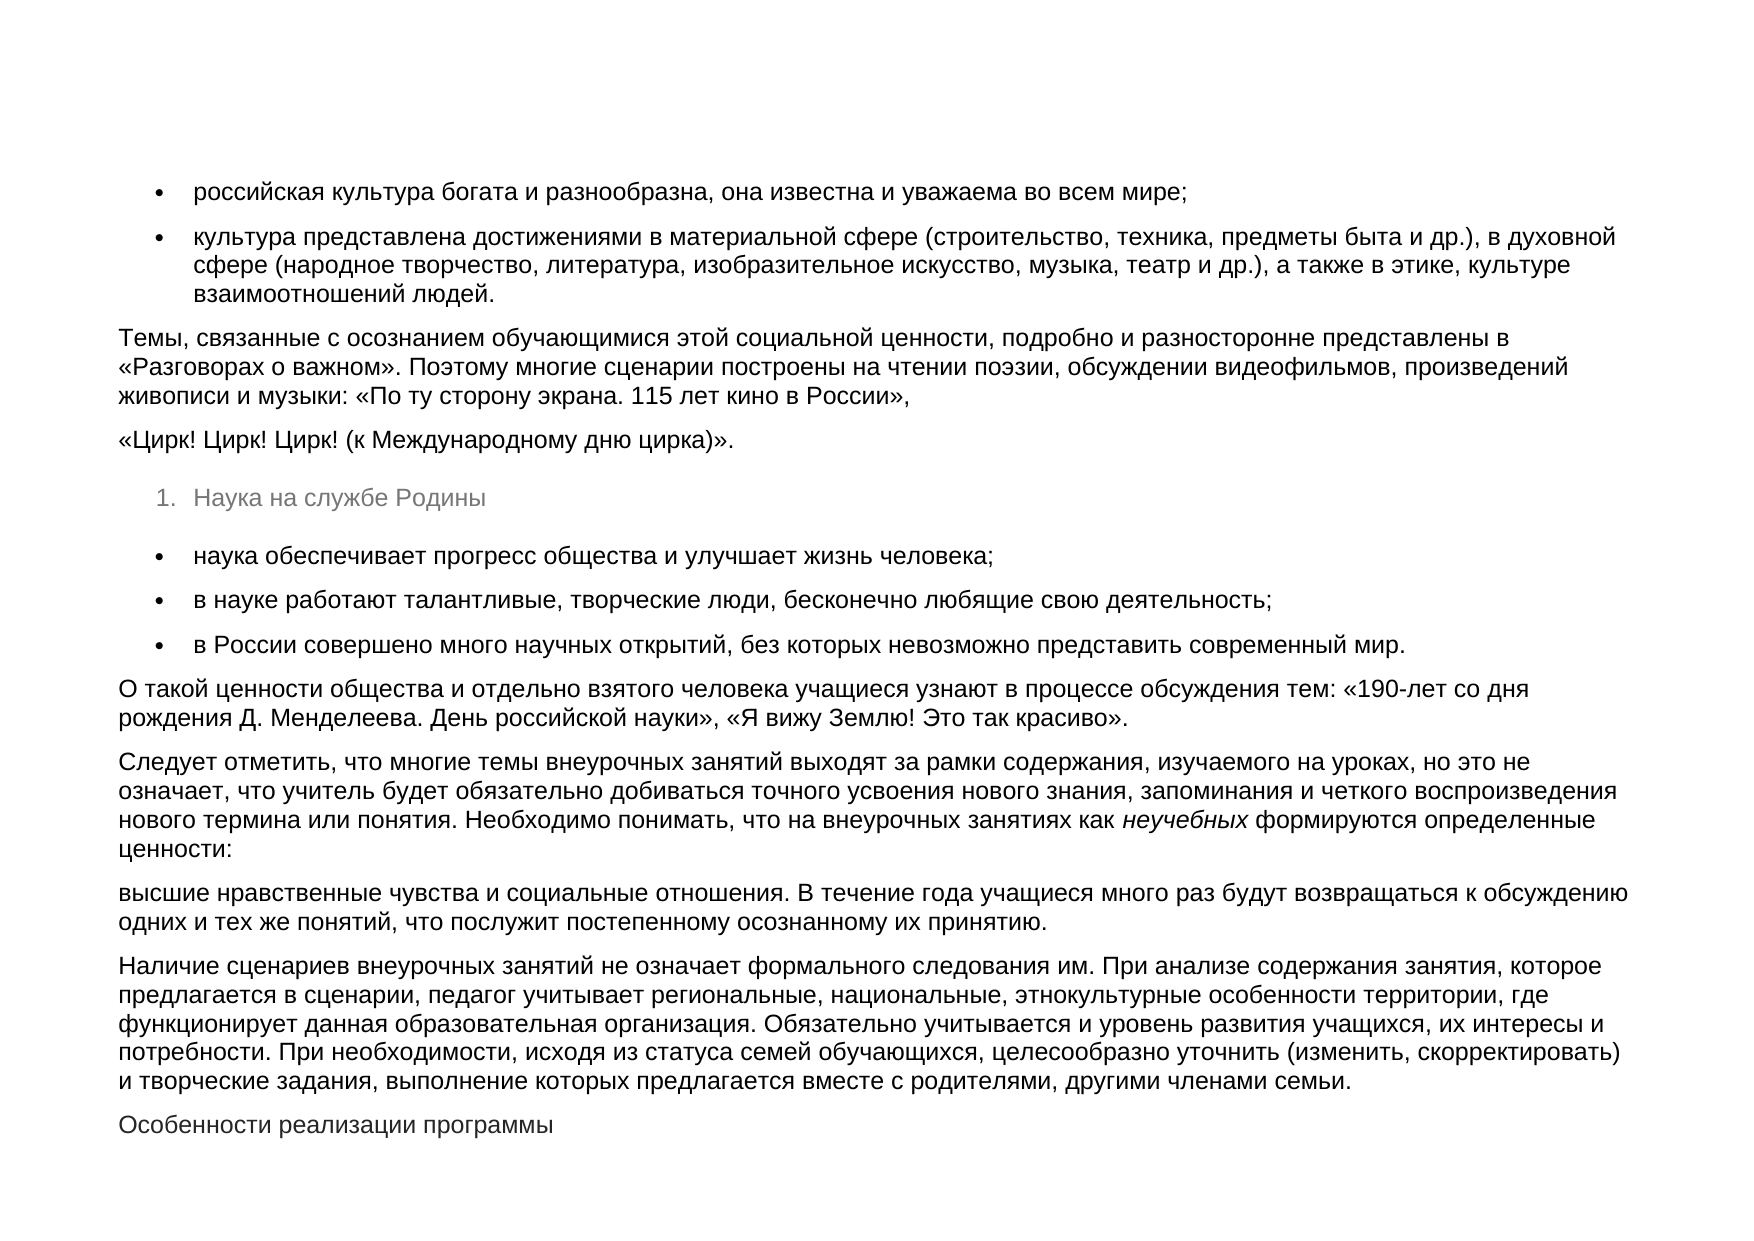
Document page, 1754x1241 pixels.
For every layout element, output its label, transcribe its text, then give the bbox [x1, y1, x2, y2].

text высшие нравственные чувства и социальные отношения. В течение года учащиеся много раз будут возвращаться к обсуждению одних и тех же понятий, что послужит постепенному осознанному их принятию. [118, 878, 1636, 936]
list культура представлена достижениями в материальной сфере (строительство, техника, предметы быта и др.), в духовной сфере (народное творчество, литература, изобразительное искусство, музыка, театр и др.), а также в этике, культуре взаимоотношений людей. [156, 222, 1636, 308]
list наука обеспечивает прогресс общества и улучшает жизнь человека; [156, 541, 1636, 570]
text Наличие сценариев внеурочных занятий не означает формального следования им. При анализе содержания занятия, которое предлагается в сценарии, педагог учитывает региональные, национальные, этнокультурные особенности территории, где функционирует данная образовательная организация. Обязательно учитывается и уровень развития учащихся, их интересы и потребности. При необходимости, исходя из статуса семей обучающихся, целесообразно уточнить (изменить, скорректировать) и творческие задания, выполнение которых предлагается вместе с родителями, другими членами семьи. [118, 951, 1636, 1095]
list Наука на службе Родины [156, 483, 1636, 512]
text «Цирк! Цирк! Цирк! (к Международному дню цирка)». [118, 425, 1636, 454]
list в России совершено много научных открытий, без которых невозможно представить современный мир. [156, 630, 1636, 659]
text Следует отметить, что многие темы внеурочных занятий выходят за рамки содержания, изучаемого на уроках, но это не означает, что учитель будет обязательно добиваться точного усвоения нового знания, запоминания и четкого воспроизведения нового термина или понятия. Необходимо понимать, что на внеурочных занятиях как неучебных формируются определенные ценности: [118, 747, 1636, 862]
text Темы, связанные с осознанием обучающимися этой социальной ценности, подробно и разносторонне представлены в «Разговорах о важном». Поэтому многие сценарии построены на чтении поэзии, обсуждении видеофильмов, произведений живописи и музыки: «По ту сторону экрана. 115 лет кино в России», [118, 323, 1636, 410]
text О такой ценности общества и отдельно взятого человека учащиеся узнают в процессе обсуждения тем: «190-лет со дня рождения Д. Менделеева. День российской науки», «Я вижу Землю! Это так красиво». [118, 674, 1636, 732]
list в науке работают талантливые, творческие люди, бесконечно любящие свою деятельность; [156, 586, 1636, 614]
text Особенности реализации программы [118, 1111, 1636, 1139]
list российская культура богата и разнообразна, она известна и уважаема во всем мире; [156, 177, 1636, 206]
